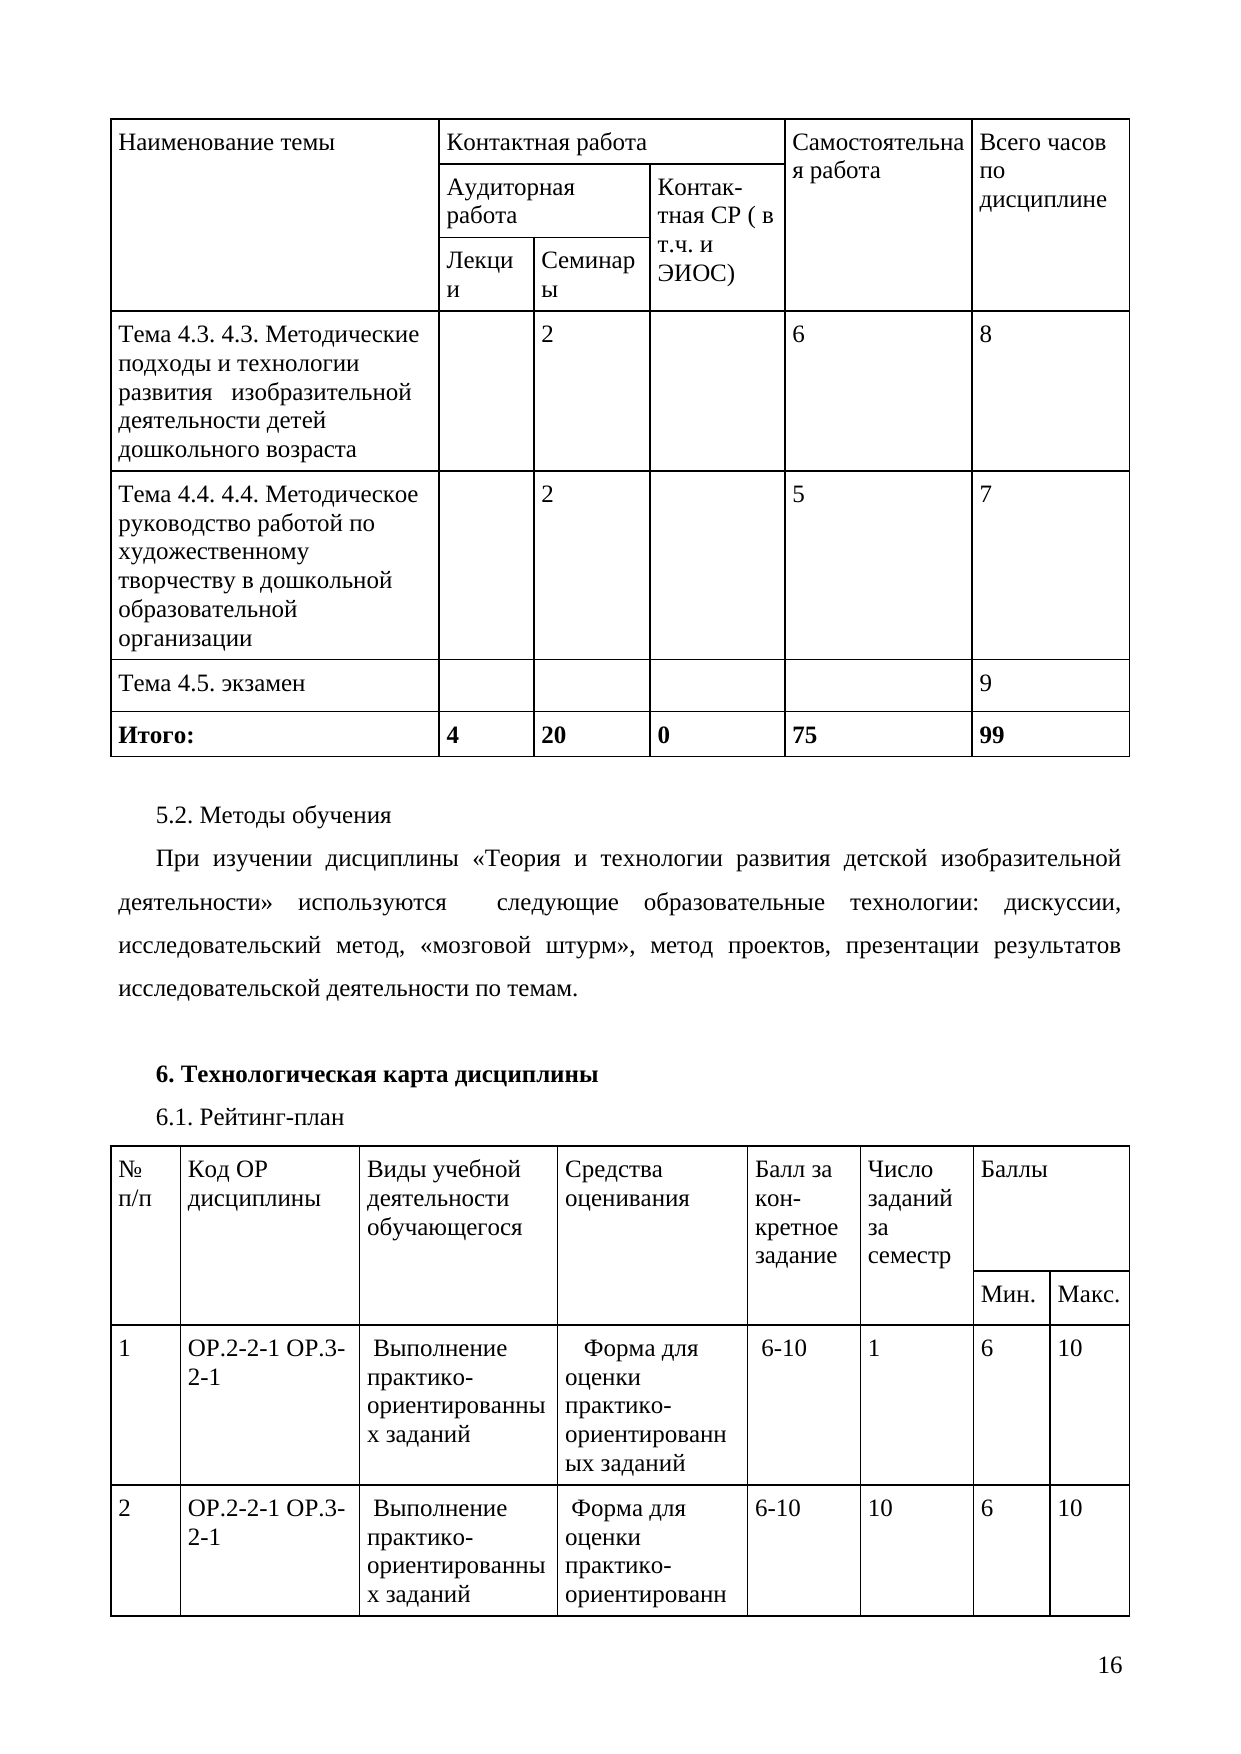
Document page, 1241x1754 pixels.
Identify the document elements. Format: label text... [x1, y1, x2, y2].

table_cell 2 [535, 312, 649, 470]
table_cell 10 [1051, 1326, 1129, 1484]
table_cell [651, 660, 784, 711]
table_cell 6-10 [748, 1326, 860, 1484]
table_cell Аудиторная работа [440, 165, 649, 237]
table_cell 4 [440, 712, 533, 756]
table_cell ОР.2-2-1 ОР.3-2-1 [181, 1486, 359, 1615]
table_cell Тема 4.3. 4.3. Методические подходы и технологии развития изобразительной деятельности детей дошкольного возраста [112, 312, 438, 470]
table_cell 1 [861, 1326, 973, 1484]
table_cell Лекции [440, 238, 533, 310]
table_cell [558, 1326, 747, 1484]
table_cell 99 [973, 712, 1129, 756]
table_cell 8 [973, 312, 1129, 470]
text При изучении дисциплины «Теория и технологии развития детской изобразительной деятельности» используются следующие образовательные технологии: дискуссии, исследовательский метод, «мозговой штурм», метод проектов, презентации результатов исследовательской деятельности по темам. [118, 843, 1122, 1002]
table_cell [360, 1486, 557, 1615]
table_cell 6 [974, 1486, 1049, 1615]
subtitle 6.1. Рейтинг-план [118, 1102, 1122, 1131]
table_cell 75 [786, 712, 971, 756]
table_cell Мин. [974, 1272, 1049, 1324]
table_cell 6 [974, 1326, 1049, 1484]
table_header Наименование темы [112, 120, 438, 310]
table_cell [440, 312, 533, 470]
table_cell 9 [973, 660, 1129, 711]
table_cell Итого: [112, 712, 438, 756]
table_cell 7 [973, 472, 1129, 659]
table_header Число заданий за семестр [861, 1147, 973, 1324]
table_cell [786, 660, 971, 711]
table_header № п/п [112, 1147, 180, 1324]
table_cell ОР.2-2-1 ОР.3-2-1 [181, 1326, 359, 1484]
table_cell [651, 312, 784, 470]
table_header Средства оценивания [558, 1147, 747, 1324]
subtitle 5.2. Методы обучения [118, 800, 1122, 829]
table_header Самостоятельная работа [786, 120, 971, 310]
table_cell Тема 4.5. экзамен [112, 660, 438, 711]
table_cell [651, 472, 784, 659]
table_header Балл за кон-кретное задание [748, 1147, 860, 1324]
table_cell 2 [112, 1486, 180, 1615]
table_cell [535, 660, 649, 711]
table_cell 5 [786, 472, 971, 659]
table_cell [360, 1326, 557, 1484]
table_cell Семинары [535, 238, 649, 310]
table_cell 10 [1051, 1486, 1129, 1615]
table_header Код ОР дисциплины [181, 1147, 359, 1324]
table_cell Макс. [1051, 1272, 1129, 1324]
table_cell 1 [112, 1326, 180, 1484]
table_header Баллы [974, 1147, 1129, 1270]
table_cell [440, 660, 533, 711]
table_header Всего часов по дисциплине [973, 120, 1129, 310]
table_cell 6-10 [748, 1486, 860, 1615]
table_cell Контак-тная СР ( в т.ч. и ЭИОС) [651, 165, 784, 310]
table_cell 10 [861, 1486, 973, 1615]
subtitle 6. Технологическая карта дисциплины [118, 1059, 1122, 1088]
table_cell 0 [651, 712, 784, 756]
table_cell 20 [535, 712, 649, 756]
table_header Контактная работа [440, 120, 784, 163]
table_cell 6 [786, 312, 971, 470]
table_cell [558, 1486, 747, 1615]
table_cell Тема 4.4. 4.4. Методическое руководство работой по художественному творчеству в дошкольной образовательной организации [112, 472, 438, 659]
table_cell [440, 472, 533, 659]
table_header Виды учебной деятельности обучающегося [360, 1147, 557, 1324]
table_cell 2 [535, 472, 649, 659]
